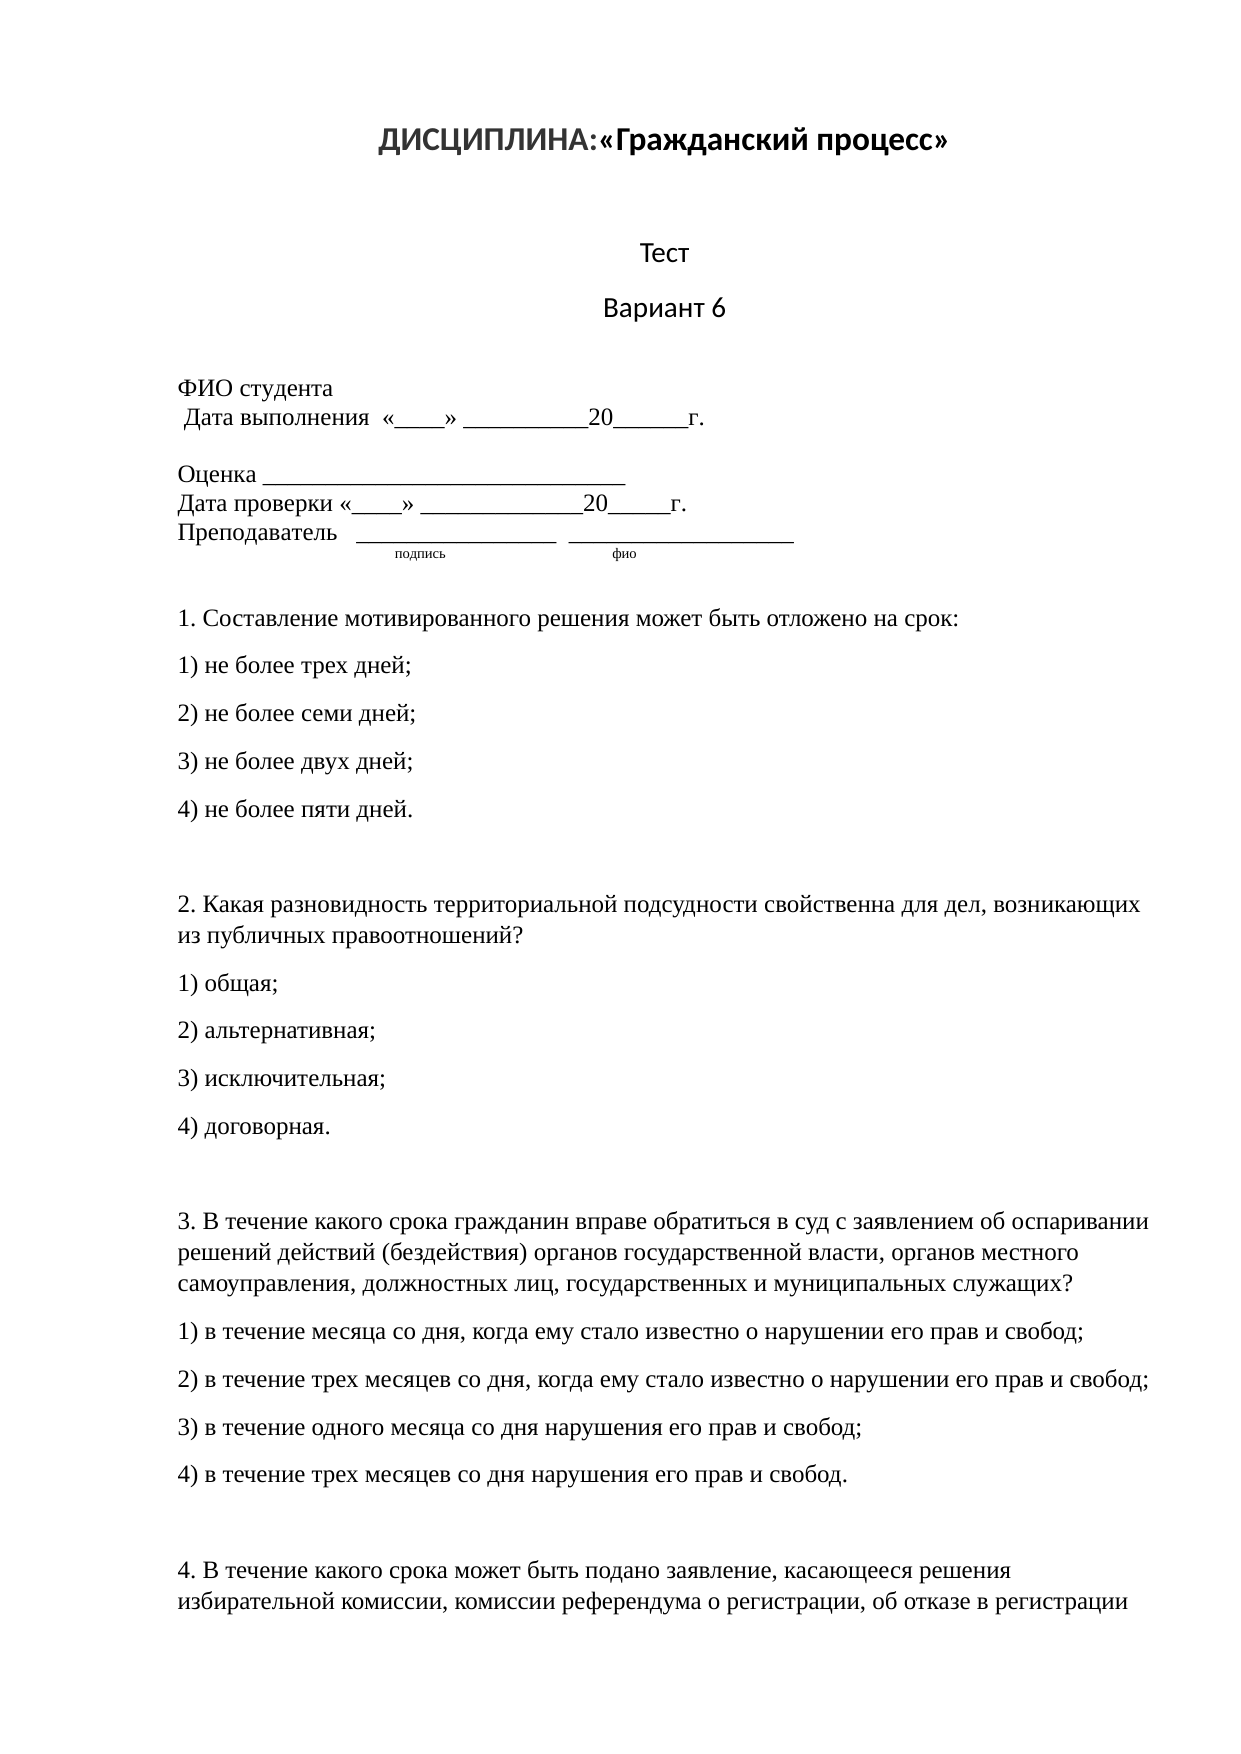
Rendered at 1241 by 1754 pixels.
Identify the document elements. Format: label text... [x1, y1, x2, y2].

text Тест [177, 234, 1152, 269]
text Оценка _____________________________ [177, 459, 1152, 488]
text 1. Составление мотивированного решения может быть отложено на срок: [177, 603, 1152, 632]
text Преподаватель ________________ __________________ [177, 517, 1152, 545]
text ФИО студента [177, 373, 1152, 402]
text 3) не более двух дней; [177, 746, 1152, 775]
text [177, 1555, 1152, 1614]
text 1) в течение месяца со дня, когда ему стало известно о нарушении его прав и свобод; [177, 1316, 1152, 1345]
text 3. В течение какого срока гражданин вправе обратиться в суд с заявлением об оспаривании решений действий (бездействия) органов государственной власти, органов местного самоуправления, должностных лиц, государственных и муниципальных служащих? [177, 1206, 1152, 1297]
text 1) общая; [177, 968, 1152, 997]
text ДИСЦИПЛИНА:«Гражданский процесс» [177, 118, 1152, 159]
text 1) не более трех дней; [177, 651, 1152, 679]
text 3) в течение одного месяца со дня нарушения его прав и свобод; [177, 1412, 1152, 1440]
text Вариант 6 [177, 289, 1152, 324]
text 4) в течение трех месяцев со дня нарушения его прав и свобод. [177, 1459, 1152, 1488]
text 3) исключительная; [177, 1063, 1152, 1092]
text 4) договорная. [177, 1111, 1152, 1140]
text Дата проверки «____» _____________20_____г. [177, 488, 1152, 517]
text 2) альтернативная; [177, 1016, 1152, 1044]
text 2) в течение трех месяцев со дня, когда ему стало известно о нарушении его прав и свобод; [177, 1364, 1152, 1393]
text Дата выполнения «____» __________20______г. [177, 402, 1152, 430]
text подпись фио [177, 545, 1152, 574]
text 4) не более пяти дней. [177, 794, 1152, 822]
text 2. Какая разновидность территориальной подсудности свойственна для дел, возникающих из публичных правоотношений? [177, 889, 1152, 949]
text 2) не более семи дней; [177, 698, 1152, 727]
